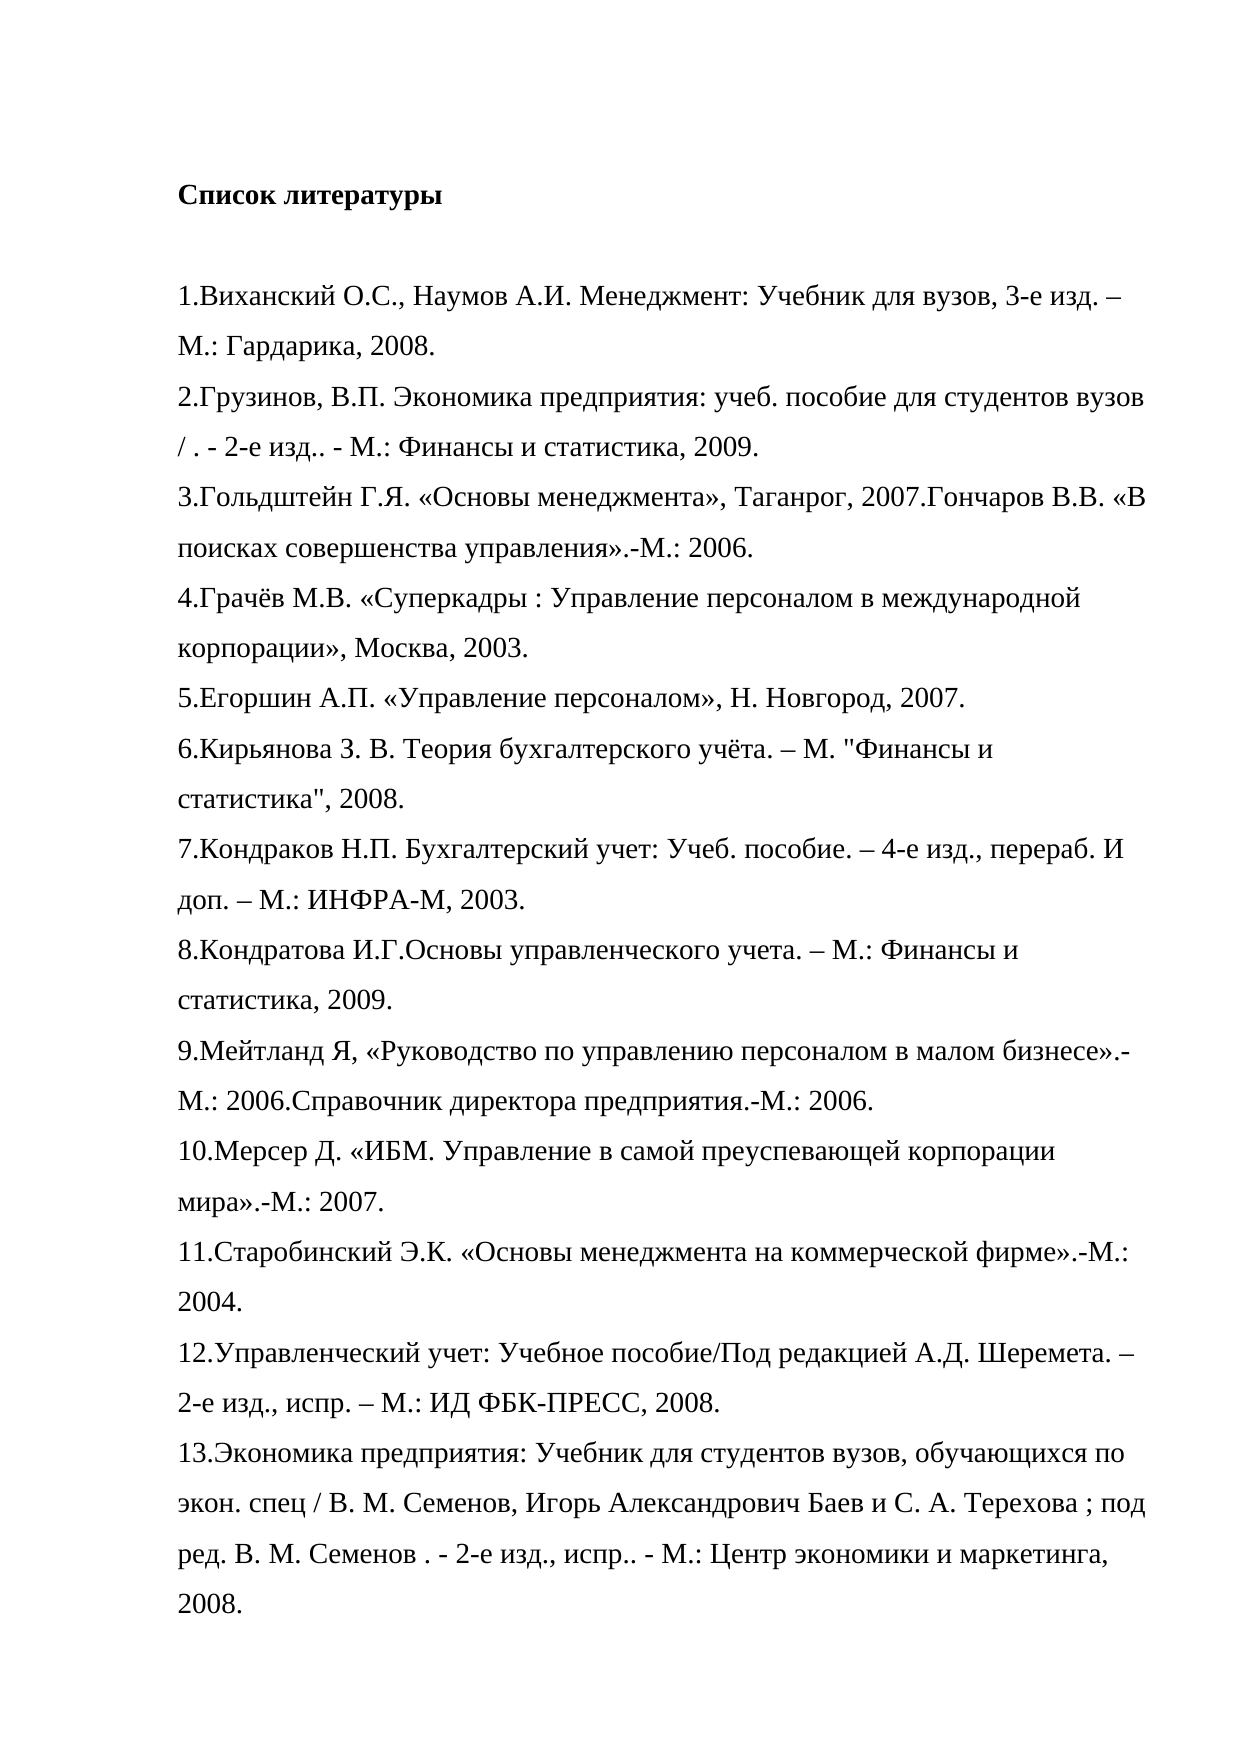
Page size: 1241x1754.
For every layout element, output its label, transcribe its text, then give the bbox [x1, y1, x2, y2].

text 1.Виханский О.С., Наумов А.И. Менеджмент: Учебник для вузов, 3-е изд. – М.: Гардарика, 2008. [177, 278, 1152, 362]
subtitle Список литературы [177, 177, 1152, 211]
text 6.Кирьянова З. В. Теория бухгалтерского учёта. – М. "Финансы и статистика", 2008. [177, 731, 1152, 815]
text 3.Гольдштейн Г.Я. «Основы менеджмента», Таганрог, 2007.Гончаров В.В. «В поисках совершенства управления».-М.: 2006. [177, 479, 1152, 563]
text 10.Мерсер Д. «ИБМ. Управление в самой преуспевающей корпорации мира».-М.: 2007. [177, 1133, 1152, 1217]
text 2.Грузинов, В.П. Экономика предприятия: учеб. пособие для студентов вузов / . - 2-е изд.. - М.: Финансы и статистика, 2009. [177, 379, 1152, 463]
text 12.Управленческий учет: Учебное пособие/Под редакцией А.Д. Шеремета. – 2-е изд., испр. – М.: ИД ФБК-ПРЕСС, 2008. [177, 1335, 1152, 1418]
text 4.Грачёв М.В. «Суперкадры : Управление персоналом в международной корпорации», Москва, 2003. [177, 580, 1152, 664]
text 11.Старобинский Э.К. «Основы менеджмента на коммерческой фирме».-М.: 2004. [177, 1234, 1152, 1318]
text 5.Егоршин А.П. «Управление персоналом», Н. Новгород, 2007. [177, 681, 1152, 714]
text 8.Кондратова И.Г.Основы управленческого учета. – М.: Финансы и статистика, 2009. [177, 932, 1152, 1016]
text 9.Мейтланд Я, «Руководство по управлению персоналом в малом бизнесе».-М.: 2006.Справочник директора предприятия.-М.: 2006. [177, 1033, 1152, 1117]
text 7.Кондраков Н.П. Бухгалтерский учет: Учеб. пособие. – 4-е изд., перераб. И доп. – М.: ИНФРА-М, 2003. [177, 832, 1152, 915]
text 13.Экономика предприятия: Учебник для студентов вузов, обучающихся по экон. спец / В. М. Семенов, Игорь Александрович Баев и С. А. Терехова ; под ред. В. М. Семенов . - 2-е изд., испр.. - М.: Центр экономики и маркетинга, 2008. [177, 1435, 1152, 1620]
